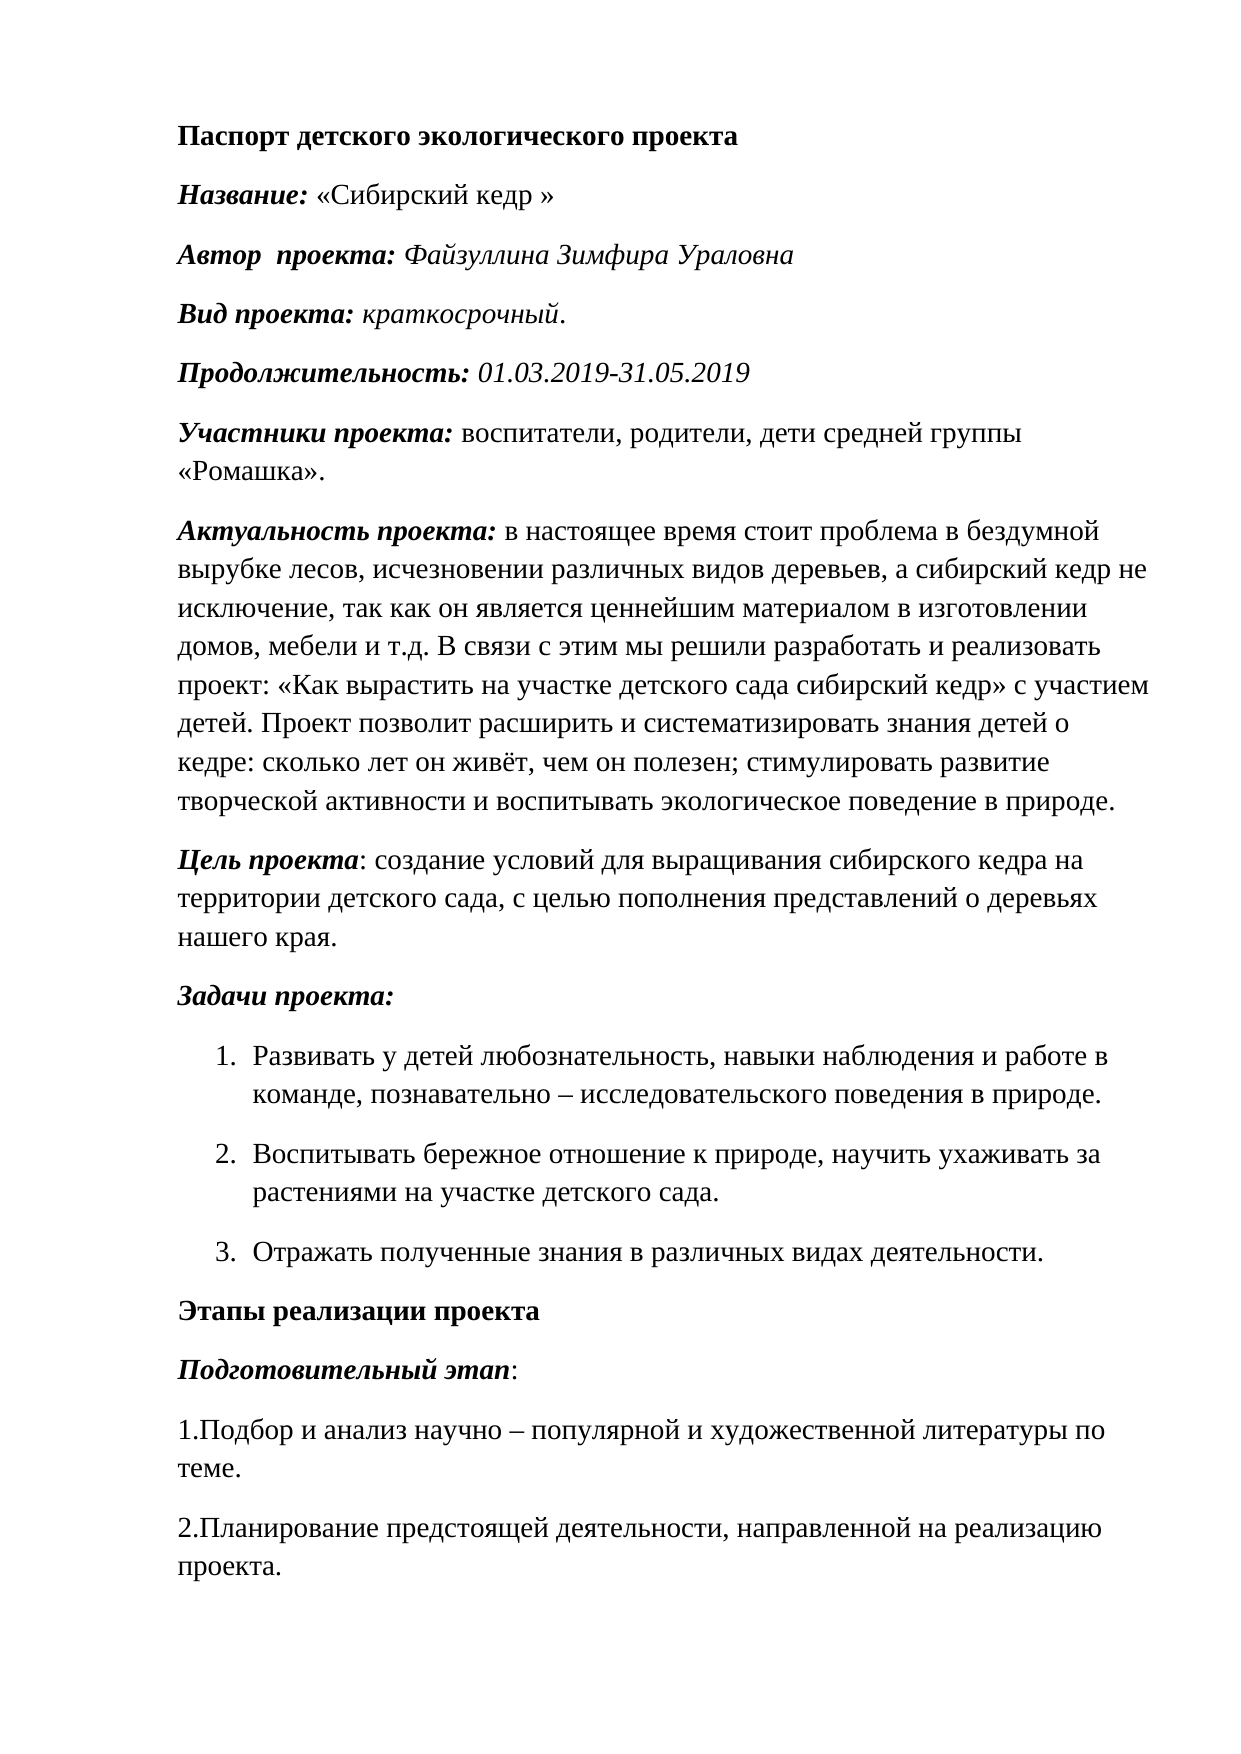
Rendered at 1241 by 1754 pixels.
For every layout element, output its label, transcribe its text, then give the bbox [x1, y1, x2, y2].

list Воспитывать бережное отношение к природе, научить ухаживать за растениями на участке детского сада. [215, 1136, 1152, 1208]
text Актуальность проекта: в настоящее время стоит проблема в бездумной вырубке лесов, исчезновении различных видов деревьев, а сибирский кедр не исключение, так как он является ценнейшим материалом в изготовлении домов, мебели и т.д. В связи с этим мы решили разработать и реализовать проект: «Как вырастить на участке детского сада сибирский кедр» с участием детей. Проект позволит расширить и систематизировать знания детей о кедре: сколько лет он живёт, чем он полезен; стимулировать развитие творческой активности и воспитывать экологическое поведение в природе. [177, 513, 1152, 816]
text Подготовительный этап: [177, 1352, 1152, 1386]
list Отражать полученные знания в различных видах деятельности. [215, 1234, 1152, 1267]
list Развивать у детей любознательность, навыки наблюдения и работе в команде, познавательно – исследовательского поведения в природе. [215, 1038, 1152, 1110]
text Название: «Сибирский кедр » [177, 177, 1152, 211]
text Автор проекта: Файзуллина Зимфира Ураловна [177, 237, 1152, 270]
text 1.Подбор и анализ научно – популярной и художественной литературы по теме. [177, 1412, 1152, 1484]
text Вид проекта: краткосрочный. [177, 296, 1152, 330]
text Задачи проекта: [177, 978, 1152, 1012]
text 2.Планирование предстоящей деятельности, направленной на реализацию проекта. [177, 1510, 1152, 1582]
text Этапы реализации проекта [177, 1293, 1152, 1327]
text Паспорт детского экологического проекта [177, 118, 1152, 152]
text Цель проекта: создание условий для выращивания сибирского кедра на территории детского сада, с целью пополнения представлений о деревьях нашего края. [177, 842, 1152, 953]
text Продолжительность: 01.03.2019-31.05.2019 [177, 356, 1152, 389]
text Участники проекта: воспитатели, родители, дети средней группы «Ромашка». [177, 415, 1152, 487]
